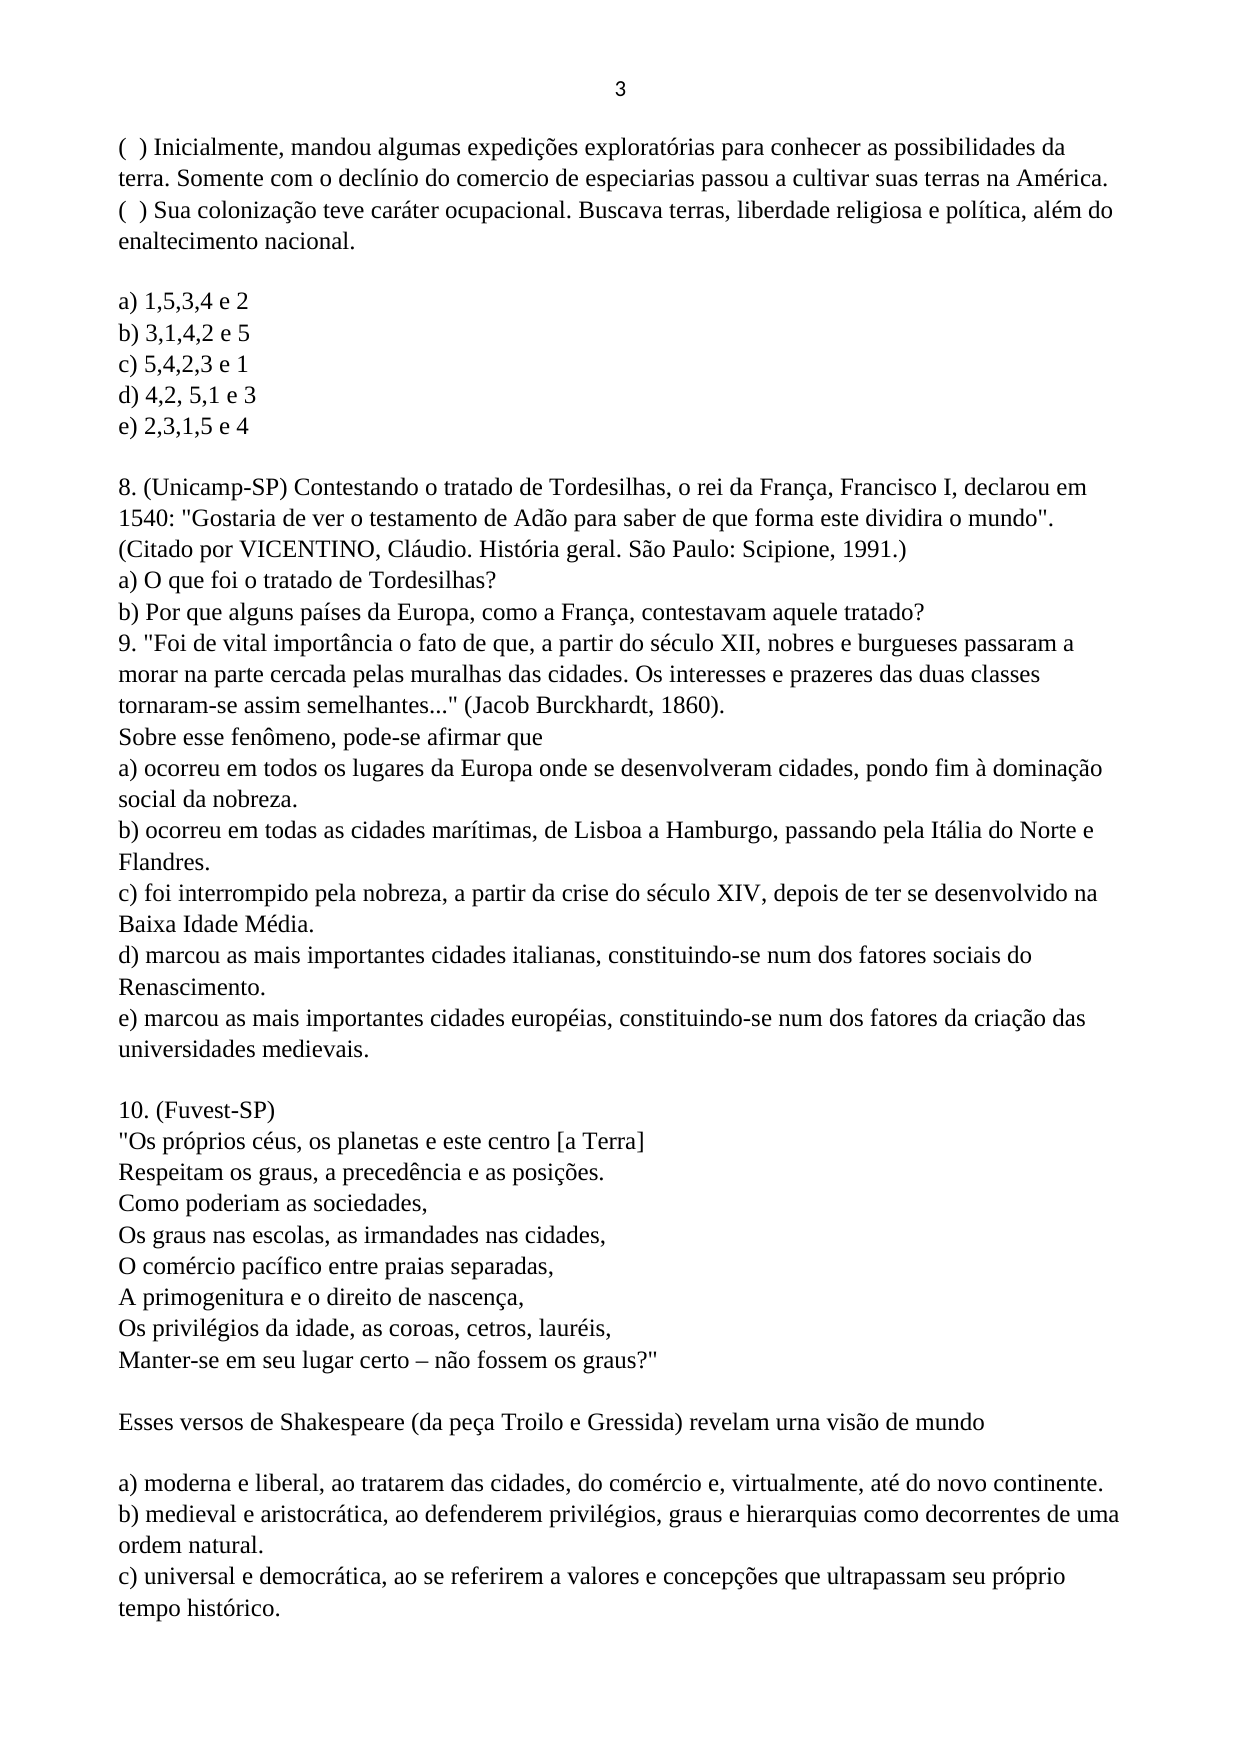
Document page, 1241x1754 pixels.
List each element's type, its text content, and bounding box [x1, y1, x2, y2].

text a) 1,5,3,4 e 2 b) 3,1,4,2 e 5 c) 5,4,2,3 e 1 d) 4,2, 5,1 e 3 e) 2,3,1,5 e 4 [118, 284, 1122, 440]
text 10. (Fuvest-SP) "Os próprios céus, os planetas e este centro [a Terra] Respeitam os graus, a precedência e as posições. Como poderiam as sociedades, Os graus nas escolas, as irmandades nas cidades, O comércio pacífico entre praias separadas, A primogenitura e o direito de nascença, Os privilégios da idade, as coroas, cetros, lauréis, Manter-se em seu lugar certo – não fossem os graus?" Esses versos de Shakespeare (da peça Troilo e Gressida) revelam urna visão de mundo [118, 1092, 1122, 1436]
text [118, 130, 1122, 255]
text 8. (Unicamp-SP) Contestando o tratado de Tordesilhas, o rei da França, Francisco I, declarou em 1540: "Gostaria de ver o testamento de Adão para saber de que forma este dividira o mundo". (Citado por VICENTINO, Cláudio. História geral. São Paulo: Scipione, 1991.) a) O que foi o tratado de Tordesilhas? b) Por que alguns países da Europa, como a França, contestavam aquele tratado? 9. "Foi de vital importância o fato de que, a partir do século XII, nobres e burgueses passaram a morar na parte cercada pelas muralhas das cidades. Os interesses e prazeres das duas classes tornaram-se assim semelhantes..." (Jacob Burckhardt, 1860). Sobre esse fenômeno, pode-se afirmar que a) ocorreu em todos os lugares da Europa onde se desenvolveram cidades, pondo fim à dominação social da nobreza. b) ocorreu em todas as cidades marítimas, de Lisboa a Hamburgo, passando pela Itália do Norte e Flandres. c) foi interrompido pela nobreza, a partir da crise do século XIV, depois de ter se desenvolvido na Baixa Idade Média. d) marcou as mais importantes cidades italianas, constituindo-se num dos fatores sociais do Renascimento. e) marcou as mais importantes cidades européias, constituindo-se num dos fatores da criação das universidades medievais. [118, 469, 1122, 1063]
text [118, 1465, 1122, 1621]
